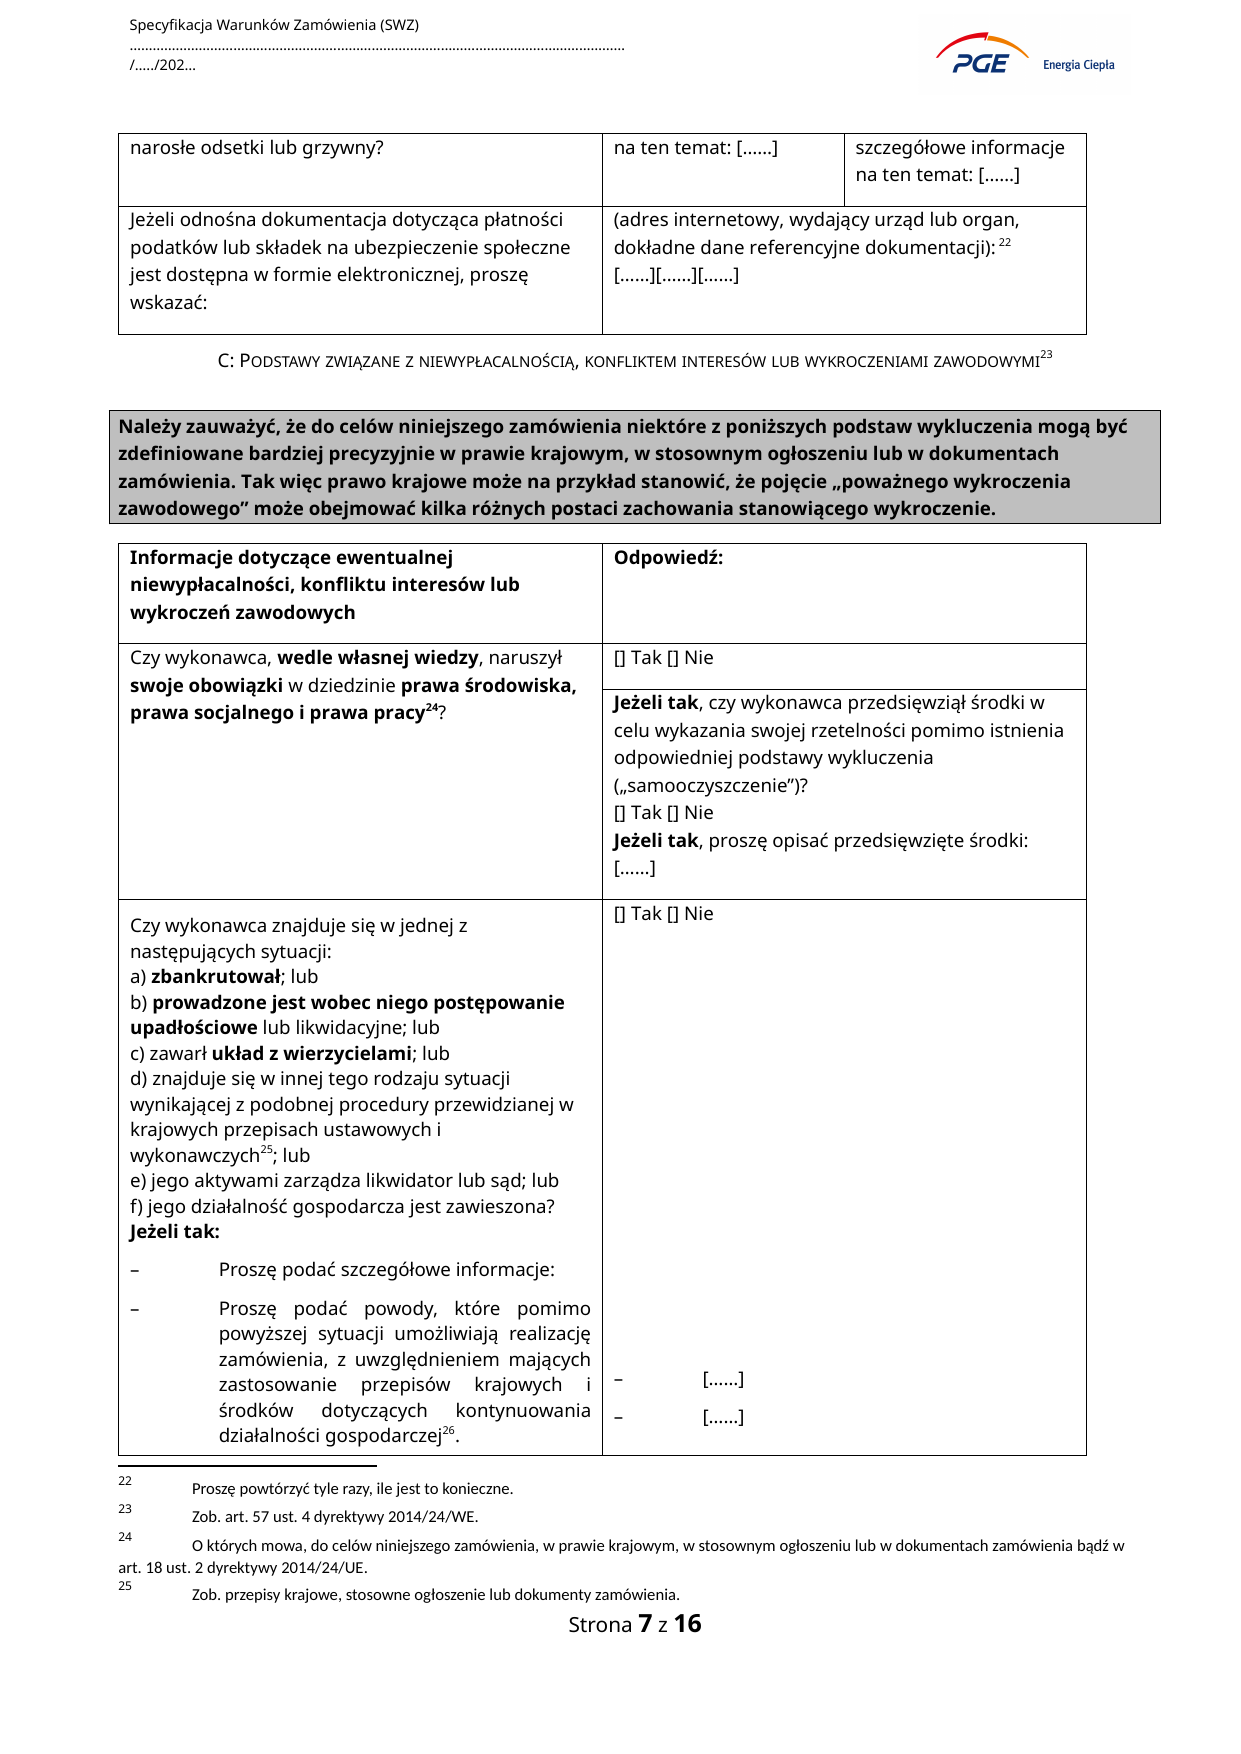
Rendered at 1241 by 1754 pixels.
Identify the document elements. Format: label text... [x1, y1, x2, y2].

table_cell Jeżeli tak, czy wykonawca przedsięwziął środki w celu wykazania swojej rzetelności pomimo istnienia odpowiedniej podstawy wykluczenia („samooczyszczenie”)? [] Tak [] Nie Jeżeli tak, proszę opisać przedsięwzięte środki: [……] [603, 690, 1086, 899]
table_cell Czy wykonawca, wedle własnej wiedzy, naruszył swoje obowiązki w dziedzinie prawa środowiska, prawa socjalnego i prawa pracy? [119, 644, 602, 899]
table_cell [] Tak [] Nie [603, 644, 1086, 689]
table_header Informacje dotyczące ewentualnej niewypłacalności, konfliktu interesów lub wykroczeń zawodowych [119, 544, 602, 643]
title C: Podstawy związane z niewypłacalnością, konfliktem interesów lub wykroczeniami zawodowymi [118, 347, 1152, 373]
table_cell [603, 900, 1086, 1454]
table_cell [845, 134, 1086, 206]
picture [918, 14, 1131, 95]
table_cell Jeżeli odnośna dokumentacja dotycząca płatności podatków lub składek na ubezpieczenie społeczne jest dostępna w formie elektronicznej, proszę wskazać: [119, 207, 602, 333]
table_header Odpowiedź: [603, 544, 1086, 643]
text Należy zauważyć, że do celów niniejszego zamówienia niektóre z poniższych podstaw wykluczenia mogą być zdefiniowane bardziej precyzyjnie w prawie krajowym, w stosownym ogłoszeniu lub w dokumentach zamówienia. Tak więc prawo krajowe może na przykład stanowić, że pojęcie „poważnego wykroczenia zawodowego” może obejmować kilka różnych postaci zachowania stanowiącego wykroczenie. [110, 411, 1160, 523]
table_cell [603, 134, 844, 206]
table_cell (adres internetowy, wydający urząd lub organ, dokładne dane referencyjne dokumentacji): [……][……][……] [603, 207, 1086, 333]
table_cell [119, 900, 602, 1454]
